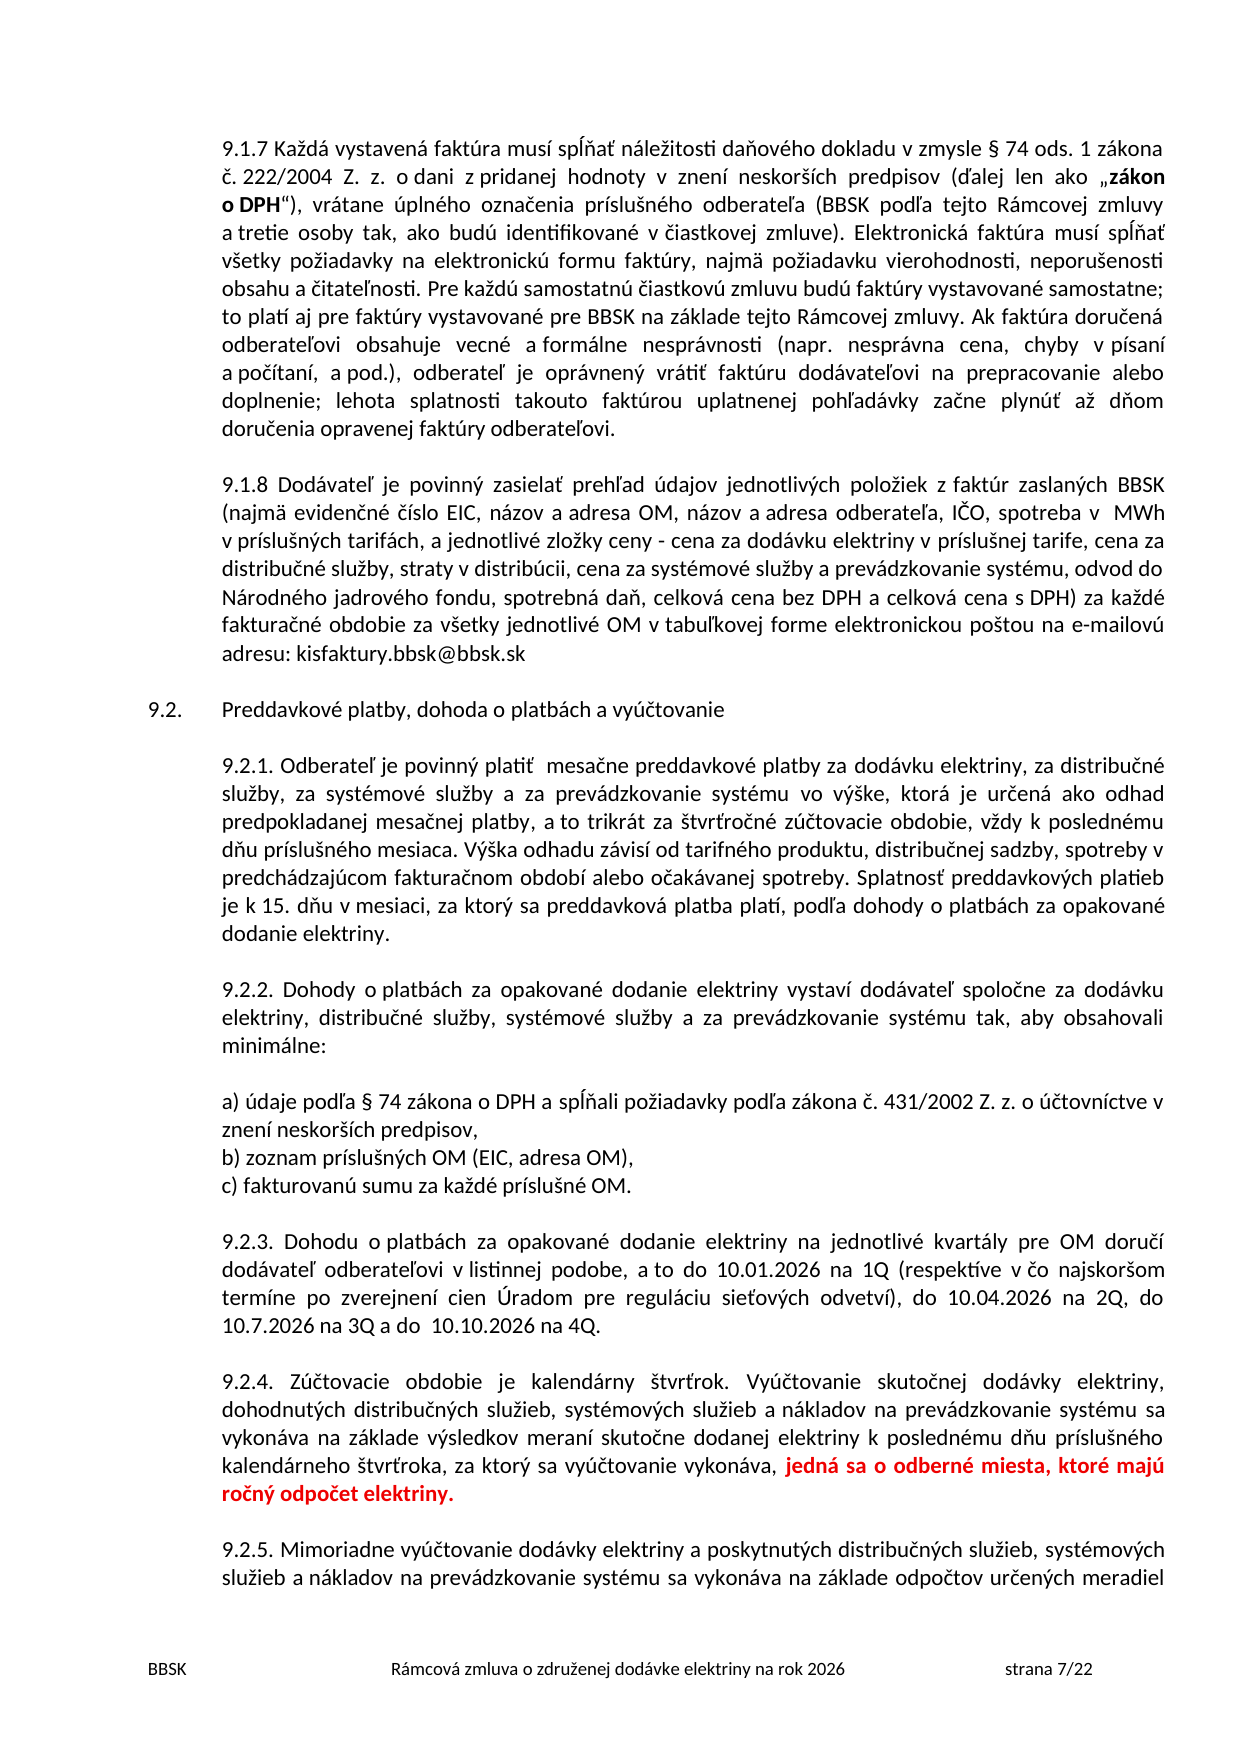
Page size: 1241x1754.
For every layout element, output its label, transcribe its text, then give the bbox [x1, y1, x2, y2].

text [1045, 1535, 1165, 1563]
text 9.1.7 Každá vystavená faktúra musí spĺňať náležitosti daňového dokladu v zmysle § 74 ods. 1 zákona č. 222/2004 Z. z. o dani z pridanej hodnoty v znení neskorších predpisov (ďalej len ako „zákon o DPH“), vrátane úplného označenia príslušného odberateľa (BBSK podľa tejto Rámcovej zmluvy a tretie osoby tak, ako budú identifikované v čiastkovej zmluve). Elektronická faktúra musí spĺňať všetky požiadavky na elektronickú formu faktúry, najmä požiadavku vierohodnosti, neporušenosti obsahu a čitateľnosti. Pre každú samostatnú čiastkovú zmluvu budú faktúry vystavované samostatne; to platí aj pre faktúry vystavované pre BBSK na základe tejto Rámcovej zmluvy. Ak faktúra doručená odberateľovi obsahuje vecné a formálne nesprávnosti (napr. nesprávna cena, chyby v písaní a počítaní, a pod.), odberateľ je oprávnený vrátiť faktúru dodávateľovi na prepracovanie alebo doplnenie; lehota splatnosti takouto faktúrou uplatnenej pohľadávky začne plynúť až dňom doručenia opravenej faktúry odberateľovi. [222, 134, 1165, 442]
text 9.2.4. Zúčtovacie obdobie je kalendárny štvrťrok. Vyúčtovanie skutočnej dodávky elektriny, dohodnutých distribučných služieb, systémových služieb a nákladov na prevádzkovanie systému sa vykonáva na základe výsledkov meraní skutočne dodanej elektriny k poslednému dňu príslušného kalendárneho štvrťroka, za ktorý sa vyúčtovanie vykonáva, jedná sa o odberné miesta, ktoré majú ročný odpočet elektriny. [222, 1367, 1165, 1507]
text c) fakturovanú sumu za každé príslušné OM. [148, 1171, 1165, 1199]
text 9.2. Preddavkové platby, dohoda o platbách a vyúčtovanie [148, 695, 1165, 723]
text 9.2.2. Dohody o platbách za opakované dodanie elektriny vystaví dodávateľ spoločne za dodávku elektriny, distribučné služby, systémové služby a za prevádzkovanie systému tak, aby obsahovali minimálne: [222, 975, 1165, 1059]
text 9.2.1. Odberateľ je povinný platiť mesačne preddavkové platby za dodávku elektriny, za distribučné služby, za systémové služby a za prevádzkovanie systému vo výške, ktorá je určená ako odhad predpokladanej mesačnej platby, a to trikrát za štvrťročné zúčtovacie obdobie, vždy k poslednému dňu príslušného mesiaca. Výška odhadu závisí od tarifného produktu, distribučnej sadzby, spotreby v predchádzajúcom fakturačnom období alebo očakávanej spotreby. Splatnosť preddavkových platieb je k 15. dňu v mesiaci, za ktorý sa preddavková platba platí, podľa dohody o platbách za opakované dodanie elektriny. [222, 751, 1165, 947]
text 9.1.8 Dodávateľ je povinný zasielať prehľad údajov jednotlivých položiek z faktúr zaslaných BBSK (najmä evidenčné číslo EIC, názov a adresa OM, názov a adresa odberateľa, IČO, spotreba v MWh v príslušných tarifách, a jednotlivé zložky ceny - cena za dodávku elektriny v príslušnej tarife, cena za distribučné služby, straty v distribúcii, cena za systémové služby a prevádzkovanie systému, odvod do Národného jadrového fondu, spotrebná daň, celková cena bez DPH a celková cena s DPH) za každé fakturačné obdobie za všetky jednotlivé OM v tabuľkovej forme elektronickou poštou na e-mailovú adresu: kisfaktury.bbsk@bbsk.sk [222, 471, 1165, 667]
text a) údaje podľa § 74 zákona o DPH a spĺňali požiadavky podľa zákona č. 431/2002 Z. z. o účtovníctve v znení neskorších predpisov, [148, 1087, 1165, 1143]
text 9.2.3. Dohodu o platbách za opakované dodanie elektriny na jednotlivé kvartály pre OM doručí dodávateľ odberateľovi v listinnej podobe, a to do 10.01.2026 na 1Q (respektíve v čo najskoršom termíne po zverejnení cien Úradom pre reguláciu sieťových odvetví), do 10.04.2026 na 2Q, do 10.7.2026 na 3Q a do 10.10.2026 na 4Q. [222, 1227, 1165, 1339]
text b) zoznam príslušných OM (EIC, adresa OM), [148, 1143, 1165, 1171]
